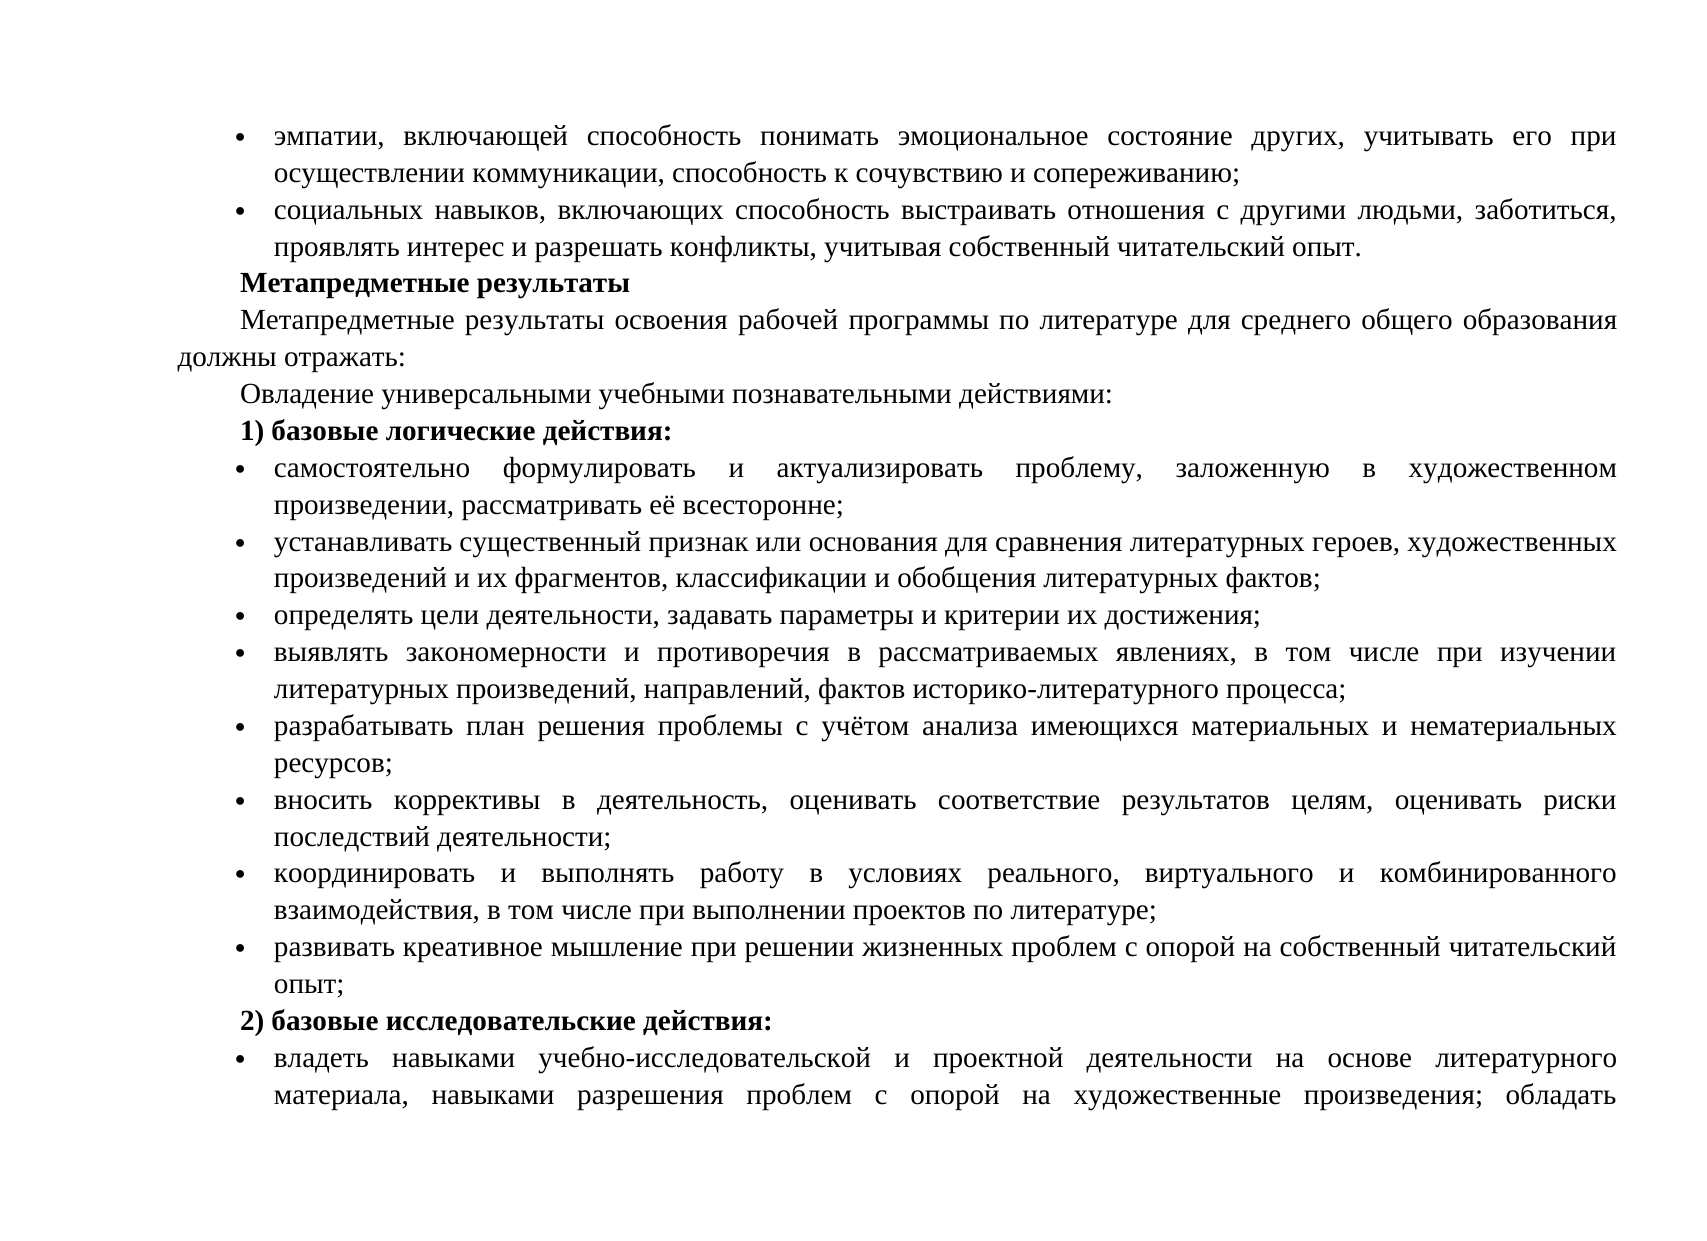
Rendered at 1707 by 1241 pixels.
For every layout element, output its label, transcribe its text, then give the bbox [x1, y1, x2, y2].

text Метапредметные результаты освоения рабочей программы по литературе для среднего общего образования должны отражать: [177, 302, 1618, 373]
list выявлять закономерности и противоречия в рассматриваемых явлениях, в том числе при изучении литературных произведений, направлений, фактов историко-литературного процесса; [236, 634, 1618, 705]
list разрабатывать план решения проблемы с учётом анализа имеющихся материальных и нематериальных ресурсов; [236, 708, 1618, 778]
list вносить коррективы в деятельность, оценивать соответствие результатов целям, оценивать риски последствий деятельности; [236, 782, 1618, 852]
list устанавливать существенный признак или основания для сравнения литературных героев, художественных произведений и их фрагментов, классификации и обобщения литературных фактов; [236, 524, 1618, 594]
list развивать креативное мышление при решении жизненных проблем с опорой на собственный читательский опыт; [236, 929, 1618, 1000]
list координировать и выполнять работу в условиях реального, виртуального и комбинированного взаимодействия, в том числе при выполнении проектов по литературе; [236, 856, 1618, 926]
list социальных навыков, включающих способность выстраивать отношения с другими людьми, заботиться, проявлять интерес и разрешать конфликты, учитывая собственный читательский опыт. [236, 192, 1618, 262]
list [236, 1040, 1618, 1110]
list эмпатии, включающей способность понимать эмоциональное состояние других, учитывать его при осуществлении коммуникации, способность к сочувствию и сопереживанию; [236, 118, 1618, 188]
text Овладение универсальными учебными познавательными действиями: [177, 376, 1618, 410]
list самостоятельно формулировать и актуализировать проблему, заложенную в художественном произведении, рассматривать её всесторонне; [236, 450, 1618, 520]
text 2) базовые исследовательские действия: [177, 1003, 1618, 1037]
text Метапредметные результаты [177, 266, 1618, 299]
list определять цели деятельности, задавать параметры и критерии их достижения; [236, 597, 1618, 631]
text 1) базовые логические действия: [177, 413, 1618, 447]
